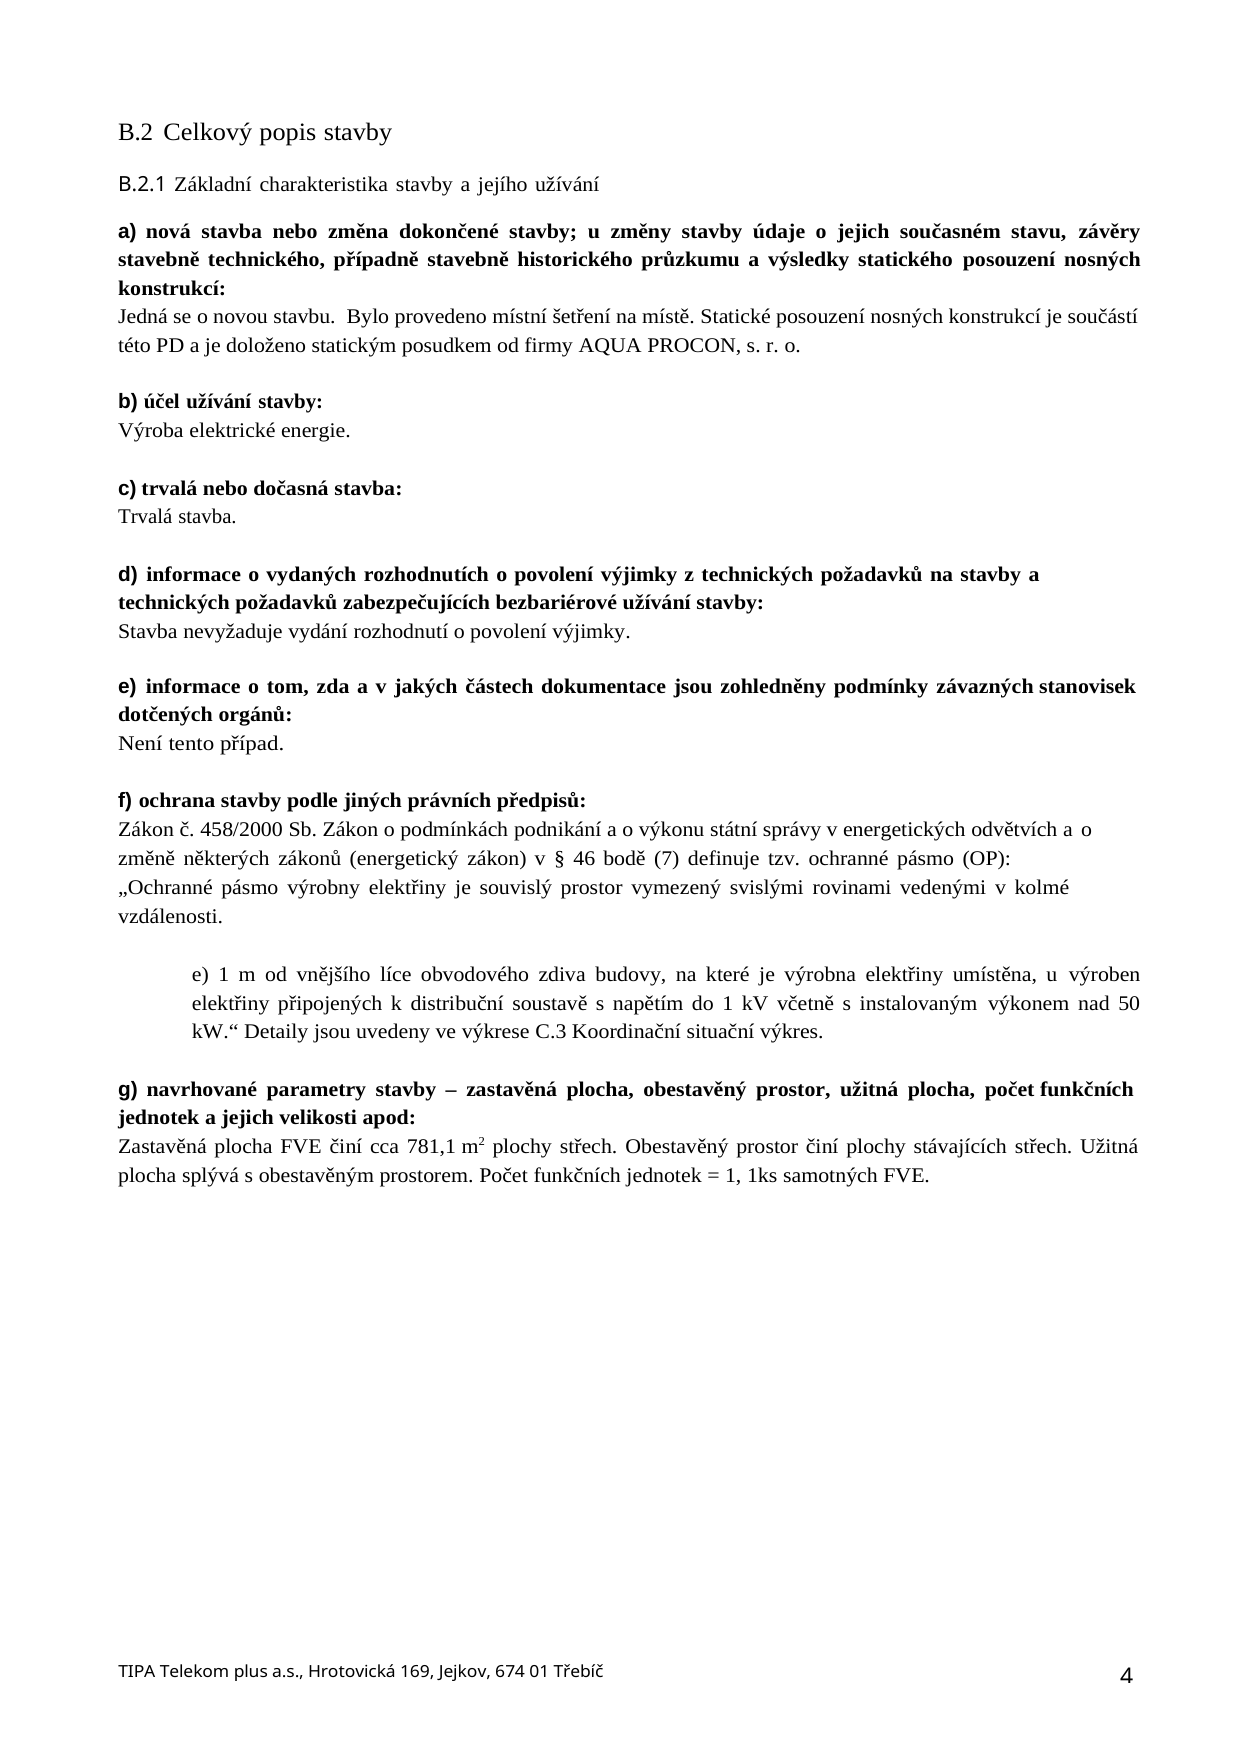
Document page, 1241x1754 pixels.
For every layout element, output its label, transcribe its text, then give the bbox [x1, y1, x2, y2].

subtitle nová stavba nebo změna dokončené stavby; u změny stavby údaje o jejich současném stavu, závěry stavebně technického, případně stavebně historického průzkumu a výsledky statického posouzení nosných konstrukcí: [118, 219, 1140, 299]
subtitle informace o tom, zda a v jakých částech dokumentace jsou zohledněny podmínky závazných stanovisek dotčených orgánů: [118, 674, 1140, 726]
subtitle navrhované parametry stavby – zastavěná plocha, obestavěný prostor, užitná plocha, počet funkčních jednotek a jejich velikosti apod: [118, 1077, 1140, 1129]
subtitle trvalá nebo dočasná stavba: [118, 475, 1153, 499]
list Základní charakteristika stavby a jejího užívání [118, 169, 1153, 198]
subtitle účel užívání stavby: [118, 389, 1153, 413]
text Jedná se o novou stavbu. Bylo provedeno místní šetření na místě. Statické posouzení nosných konstrukcí je součástí této PD a je doloženo statickým posudkem od firmy AQUA PROCON, s. r. o. [118, 304, 1140, 357]
text e) 1 m od vnějšího líce obvodového zdiva budovy, na které je výrobna elektřiny umístěna, u výroben elektřiny připojených k distribuční soustavě s napětím do 1 kV včetně s instalovaným výkonem nad 50 kW.“ Detaily jsou uvedeny ve výkrese C.3 Koordinační situační výkres. [192, 962, 1140, 1043]
text Není tento případ. [118, 731, 1153, 755]
subtitle ochrana stavby podle jiných právních předpisů: [118, 788, 1153, 812]
text Výroba elektrické energie. [118, 418, 1153, 442]
text Trvalá stavba. [118, 504, 1153, 528]
subtitle informace o vydaných rozhodnutích o povolení výjimky z technických požadavků na stavby a technických požadavků zabezpečujících bezbariérové užívání stavby: [118, 562, 1140, 614]
text Stavba nevyžaduje vydání rozhodnutí o povolení výjimky. [118, 619, 1153, 643]
text Zastavěná plocha FVE činí cca 781,1 m2 plochy střech. Obestavěný prostor činí plochy stávajících střech. Užitná plocha splývá s obestavěným prostorem. Počet funkčních jednotek = 1, 1ks samotných FVE. [118, 1134, 1153, 1187]
text Zákon č. 458/2000 Sb. Zákon o podmínkách podnikání a o výkonu státní správy v energetických odvětvích a o změně některých zákonů (energetický zákon) v § 46 bodě (7) definuje tzv. ochranné pásmo (OP): [118, 817, 1147, 870]
subtitle Celkový popis stavby [118, 117, 1153, 145]
text „Ochranné pásmo výrobny elektřiny je souvislý prostor vymezený svislými rovinami vedenými v kolmé vzdálenosti. [118, 875, 1153, 928]
